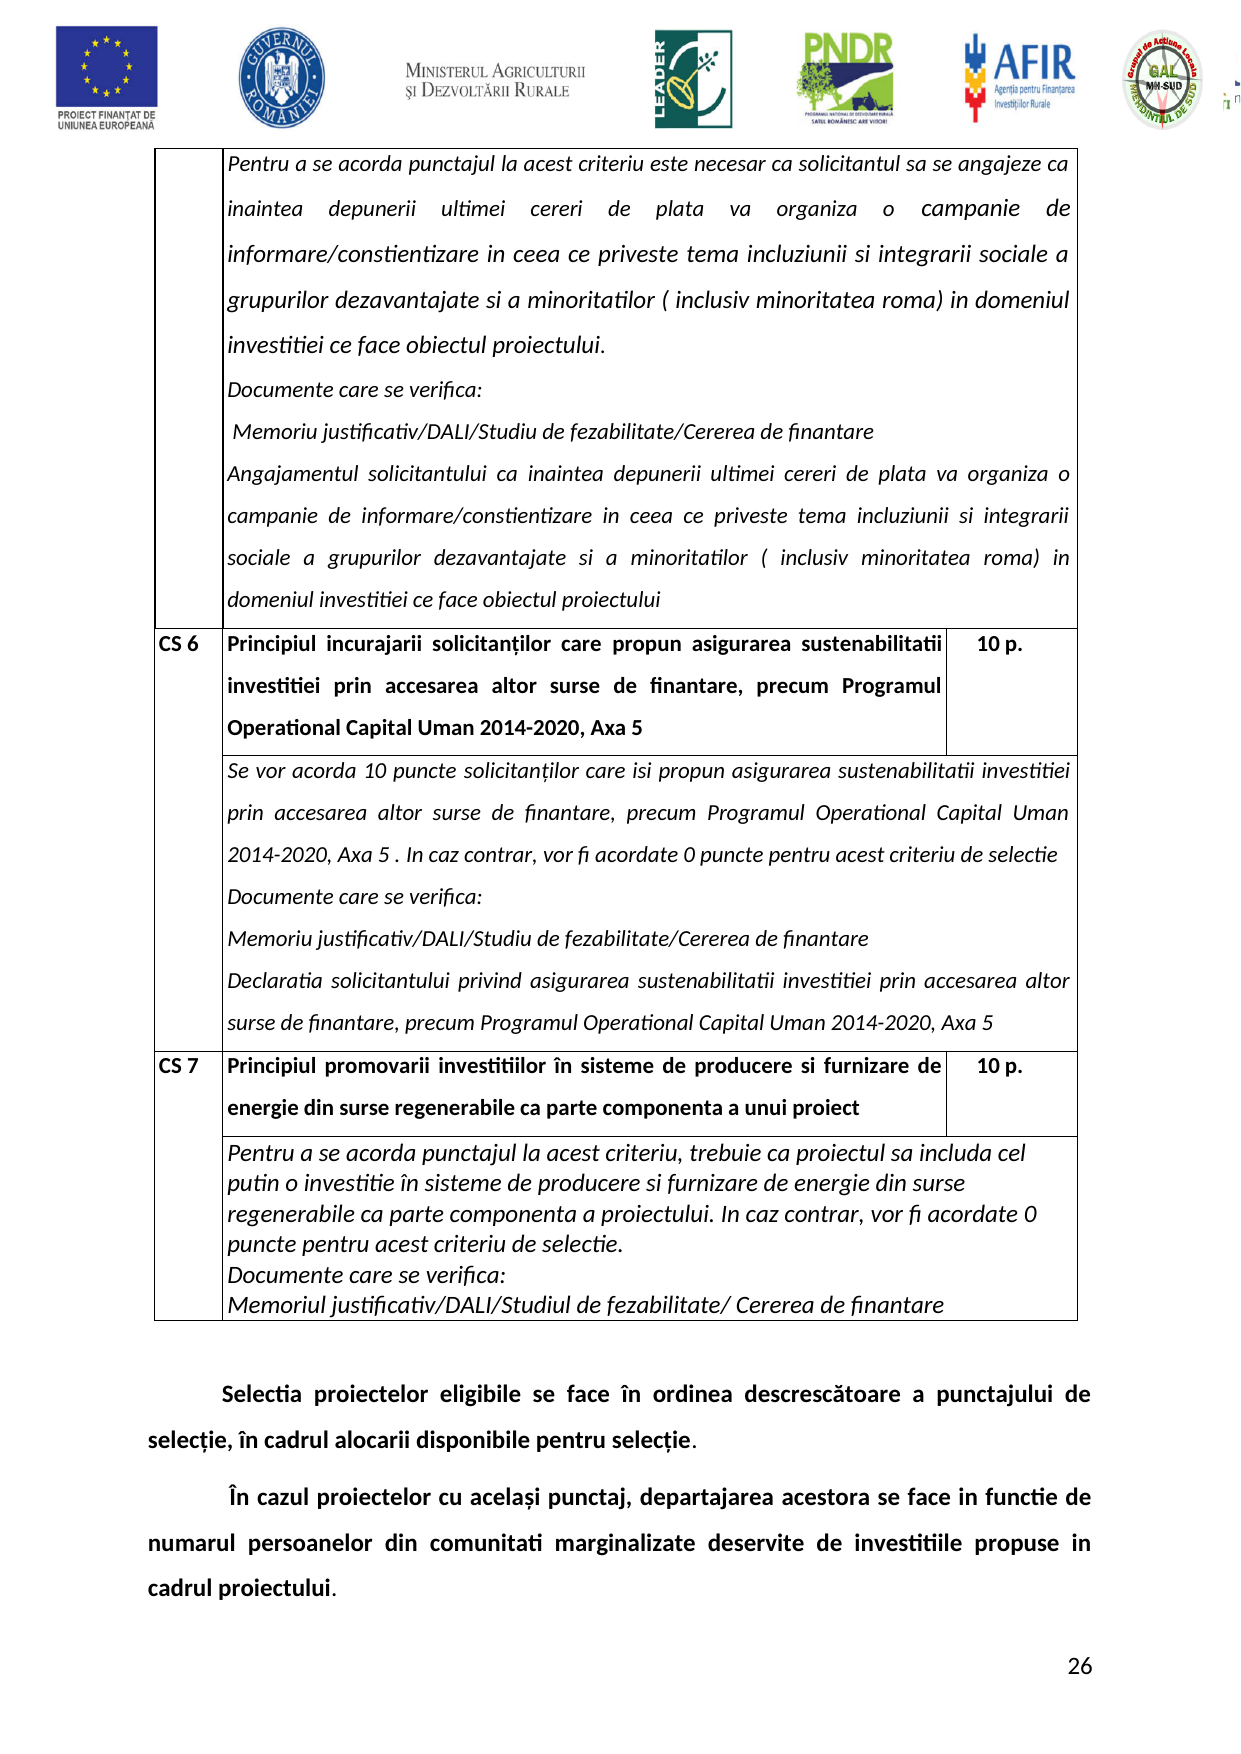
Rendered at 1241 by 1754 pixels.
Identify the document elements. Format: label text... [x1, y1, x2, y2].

table_cell Pentru a se acorda punctajul la acest criteriu, trebuie ca proiectul sa includa cel putin o investitie în sisteme de producere si furnizare de energie din surse regenerabile ca parte componenta a proiectului. In caz contrar, vor fi acordate 0 puncte pentru acest criteriu de selectie. Documente care se verifica: Memoriul justificativ/DALI/Studiul de fezabilitate/ Cererea de finantare [223, 1137, 1077, 1320]
table_cell Se vor acorda 10 puncte solicitanţilor care isi propun asigurarea sustenabilitatii investitiei prin accesarea altor surse de finantare, precum Programul Operational Capital Uman 2014-2020, Axa 5 . In caz contrar, vor fi acordate 0 puncte pentru acest criteriu de selectie Documente care se verifica: Memoriu justificativ/DALI/Studiu de fezabilitate/Cererea de finantare Declaratia solicitantului privind asigurarea sustenabilitatii investitiei prin accesarea altor surse de finantare, precum Programul Operational Capital Uman 2014-2020, Axa 5 [223, 756, 1077, 1051]
table_cell [156, 149, 222, 627]
text Selectia proiectelor eligibile se face în ordinea descrescătoare a punctajului de selecţie, în cadrul alocarii disponibile pentru selecţie. [148, 1378, 1093, 1454]
table_cell Pentru a se acorda punctajul la acest criteriu este necesar ca solicitantul sa se angajeze ca inaintea depunerii ultimei cereri de plata va organiza o campanie de informare/constientizare in ceea ce priveste tema incluziunii si integrarii sociale a grupurilor dezavantajate si a minoritatilor ( inclusiv minoritatea roma) in domeniul investitiei ce face obiectul proiectului. Documente care se verifica: Memoriu justificativ/DALI/Studiu de fezabilitate/Cererea de finantare Angajamentul solicitantului ca inaintea depunerii ultimei cereri de plata va organiza o campanie de informare/constientizare in ceea ce priveste tema incluziunii si integrarii sociale a grupurilor dezavantajate si a minoritatilor ( inclusiv minoritatea roma) in domeniul investitiei ce face obiectul proiectului [224, 149, 1077, 627]
picture [27, 18, 1241, 132]
table_cell Principiul promovarii investitiilor în sisteme de producere si furnizare de energie din surse regenerabile ca parte componenta a unui proiect [223, 1052, 946, 1136]
table_cell 10 p. [947, 629, 1077, 755]
text În cazul proiectelor cu acelaşi punctaj, departajarea acestora se face in functie de numarul persoanelor din comunitati marginalizate deservite de investitiile propuse in cadrul proiectului. [148, 1481, 1093, 1603]
table_cell CS 6 [155, 629, 222, 1051]
table_cell 10 p. [947, 1052, 1077, 1136]
table_cell Principiul incurajarii solicitanţilor care propun asigurarea sustenabilitatii investitiei prin accesarea altor surse de finantare, precum Programul Operational Capital Uman 2014-2020, Axa 5 [223, 629, 946, 755]
table_cell CS 7 [155, 1052, 222, 1320]
